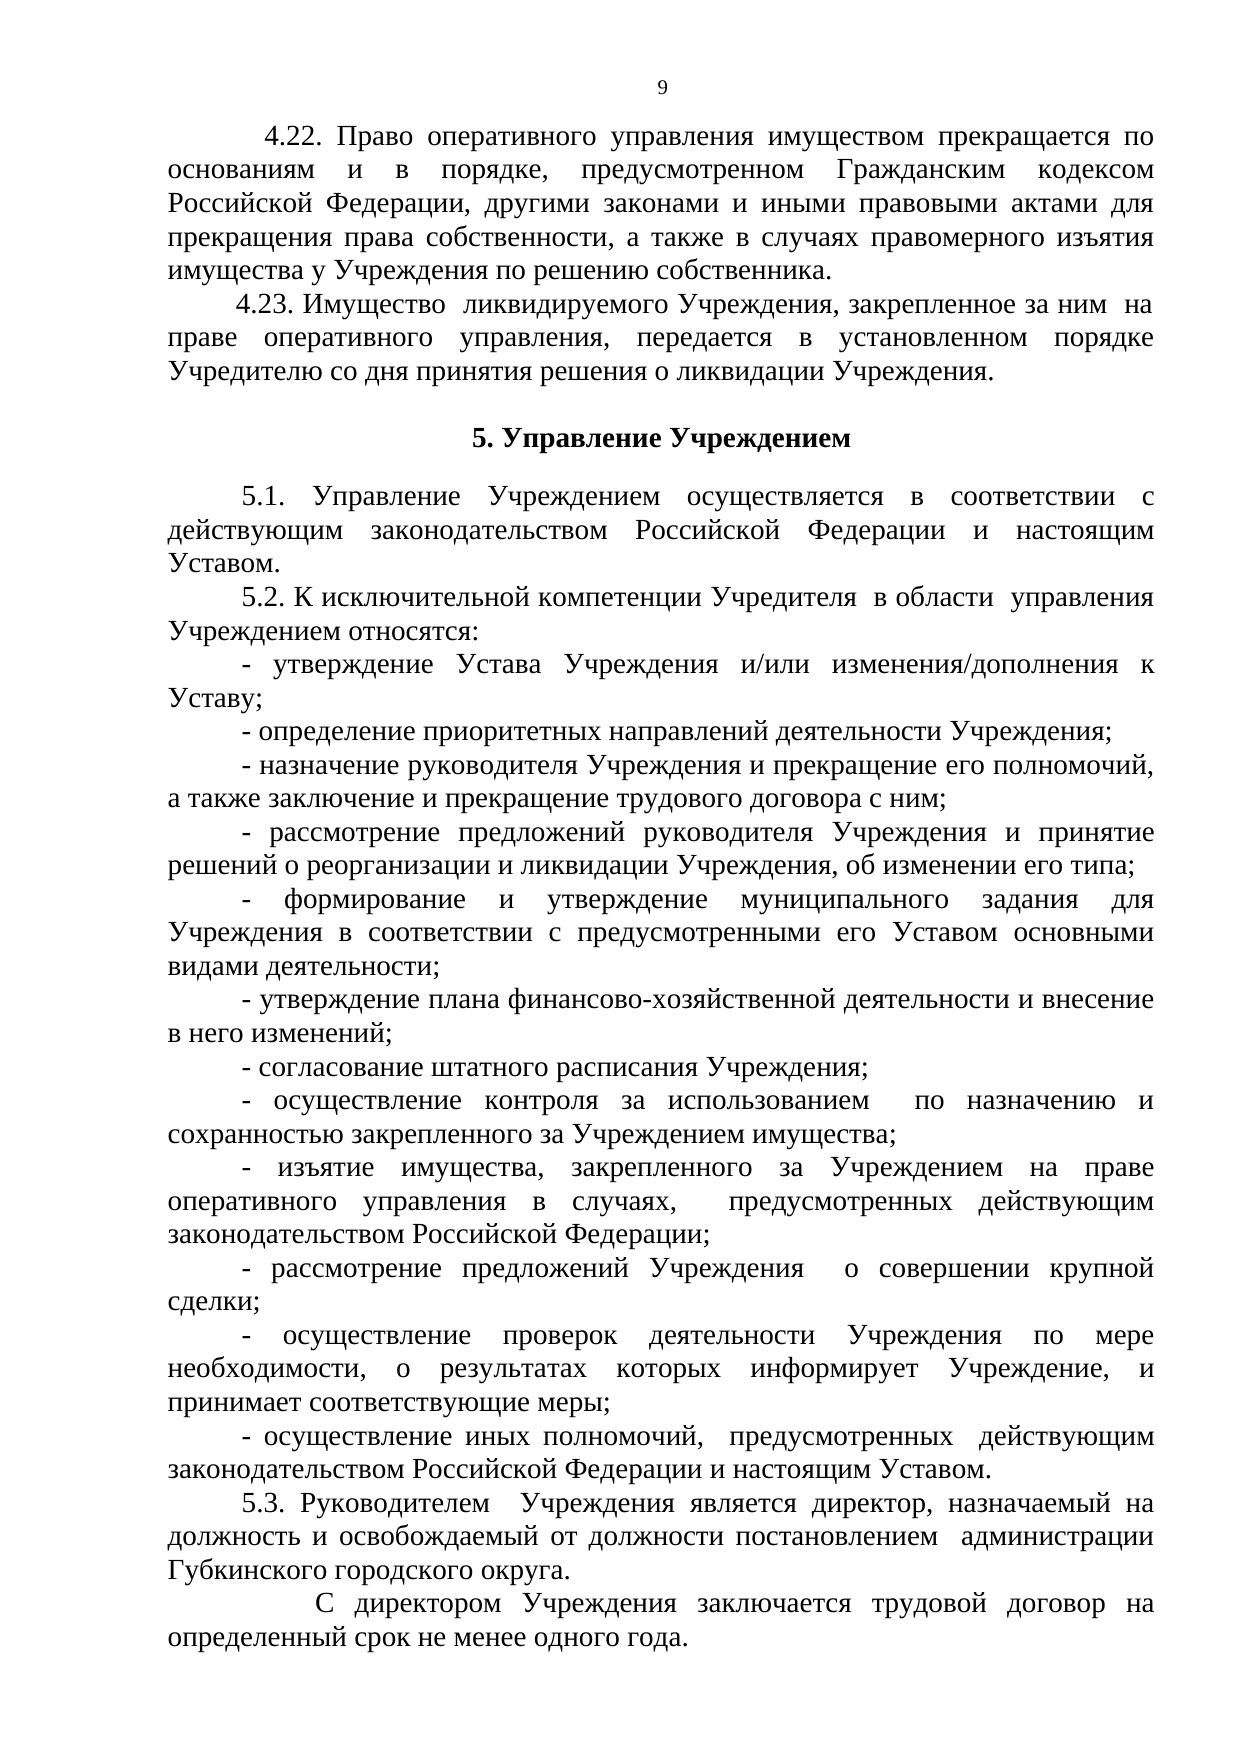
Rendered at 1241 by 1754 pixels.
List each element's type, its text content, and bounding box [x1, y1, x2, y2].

text - утверждение плана финансово-хозяйственной деятельности и внесение в него изменений; [167, 982, 1155, 1049]
text - осуществление контроля за использованием по назначению и сохранностью закрепленного за Учреждением имущества; [167, 1082, 1155, 1149]
text 4.22. Право оперативного управления имуществом прекращается по основаниям и в порядке, предусмотренном Гражданским кодексом Российской Федерации, другими законами и иными правовыми актами для прекращения права собственности, а также в случаях правомерного изъятия имущества у Учреждения по решению собственника. [167, 118, 1155, 286]
text - назначение руководителя Учреждения и прекращение его полномочий, а также заключение и прекращение трудового договора с ним; [167, 747, 1155, 814]
text 4.23. Имущество ликвидируемого Учреждения, закрепленное за ним на праве оперативного управления, передается в установленном порядке Учредителю со дня принятия решения о ликвидации Учреждения. [167, 286, 1155, 386]
text - определение приоритетных направлений деятельности Учреждения; [167, 713, 1155, 747]
text 5.2. К исключительной компетенции Учредителя в области управления Учреждением относятся: [167, 579, 1155, 646]
text - утверждение Устава Учреждения и/или изменения/дополнения к Уставу; [167, 646, 1155, 713]
text С директором Учреждения заключается трудовой договор на определенный срок не менее одного года. [167, 1585, 1155, 1652]
text - рассмотрение предложений руководителя Учреждения и принятие решений о реорганизации и ликвидации Учреждения, об изменении его типа; [167, 814, 1155, 881]
text - осуществление проверок деятельности Учреждения по мере необходимости, о результатах которых информирует Учреждение, и принимает соответствующие меры; [167, 1317, 1155, 1418]
text - формирование и утверждение муниципального задания для Учреждения в соответствии с предусмотренными его Уставом основными видами деятельности; [167, 881, 1155, 982]
text 5.1. Управление Учреждением осуществляется в соответствии с действующим законодательством Российской Федерации и настоящим Уставом. [167, 478, 1155, 579]
text 5.3. Руководителем Учреждения является директор, назначаемый на должность и освобождаемый от должности постановлением администрации Губкинского городского округа. [167, 1485, 1155, 1585]
text - изъятие имущества, закрепленного за Учреждением на праве оперативного управления в случаях, предусмотренных действующим законодательством Российской Федерации; [167, 1149, 1155, 1250]
text - согласование штатного расписания Учреждения; [167, 1049, 1155, 1082]
text 5. Управление Учреждением [167, 420, 1155, 453]
text - рассмотрение предложений Учреждения о совершении крупной сделки; [167, 1250, 1155, 1317]
text - осуществление иных полномочий, предусмотренных действующим законодательством Российской Федерации и настоящим Уставом. [167, 1418, 1155, 1485]
